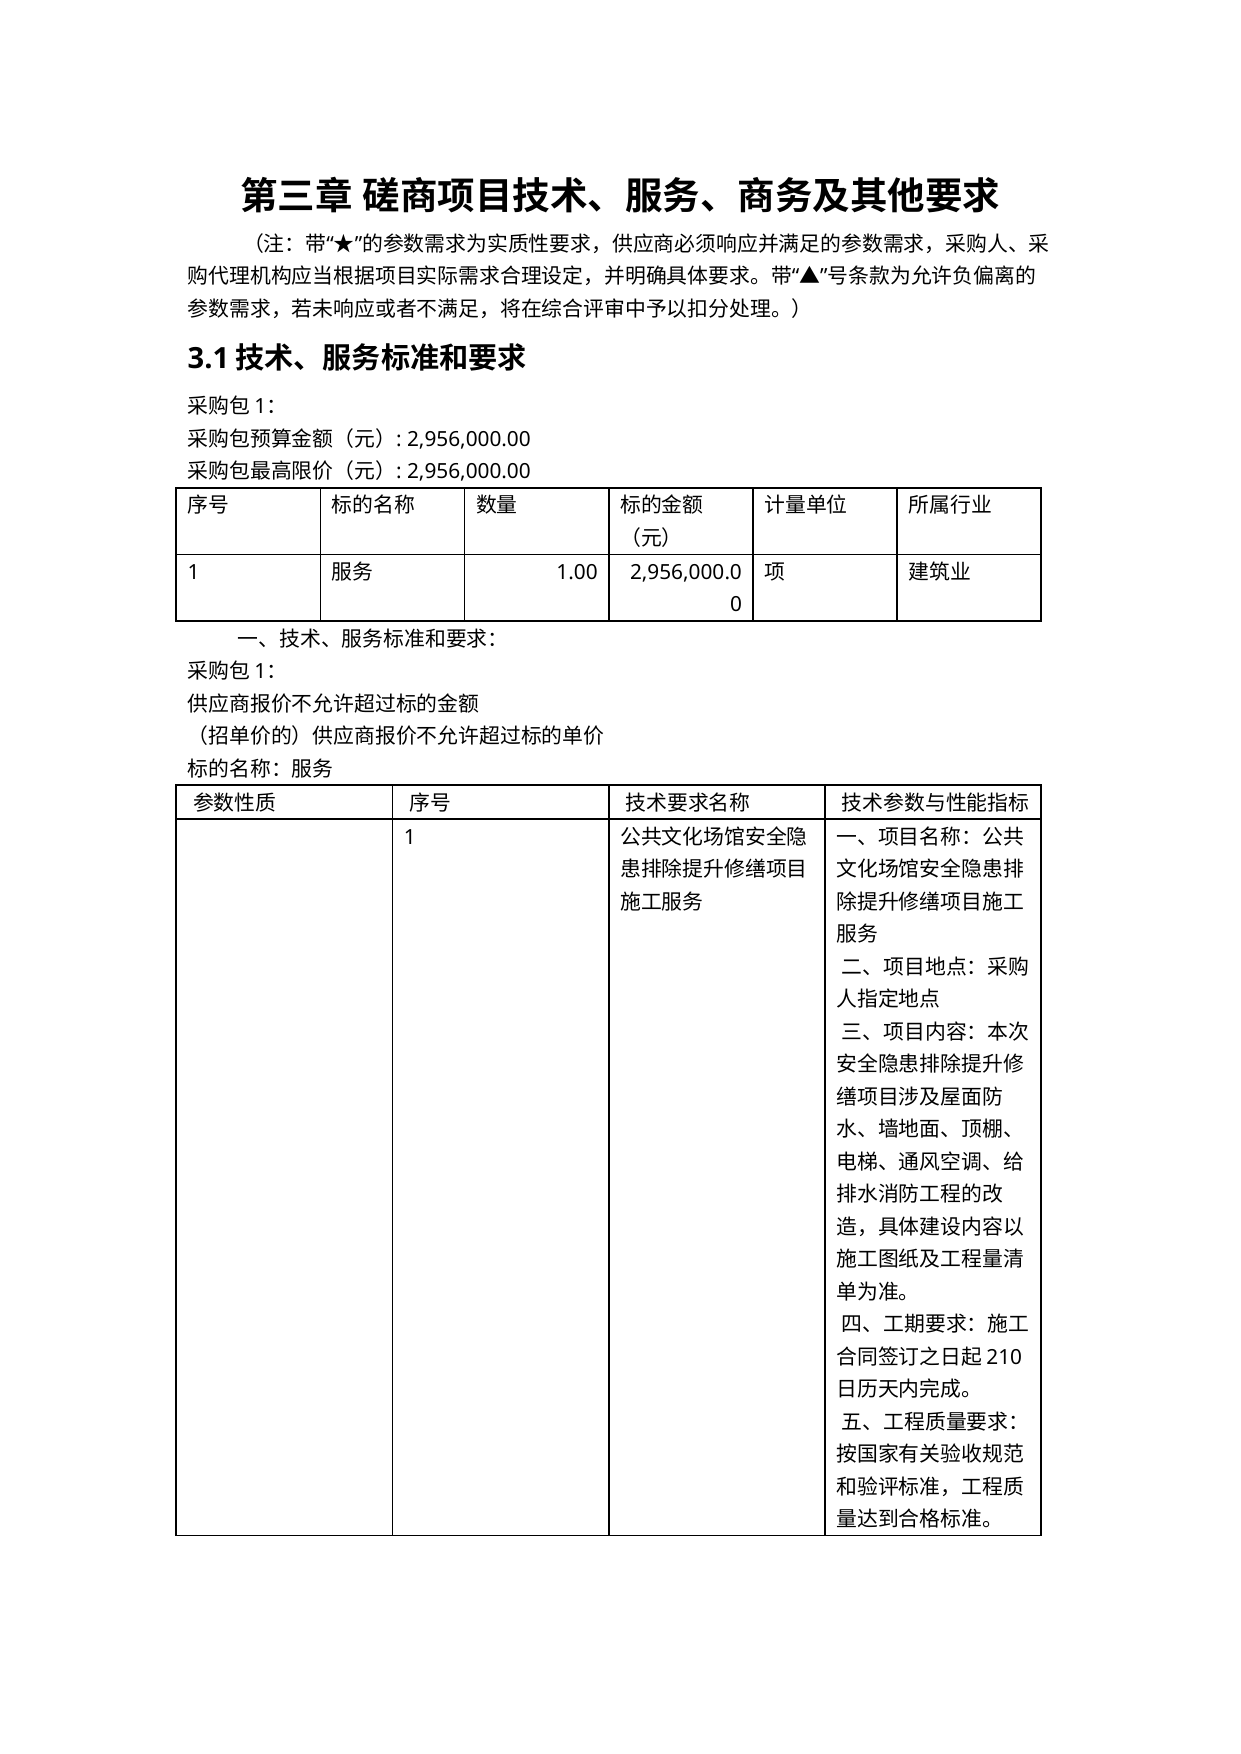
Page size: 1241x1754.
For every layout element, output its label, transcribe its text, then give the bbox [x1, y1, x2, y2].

table_cell 服务 [321, 555, 464, 620]
table_header 所属行业 [898, 489, 1040, 553]
text 3.1技术、服务标准和要求 [187, 324, 1053, 389]
table_header 技术要求名称 [610, 786, 824, 818]
table_cell 一、项目名称：公共文化场馆安全隐患排除提升修缮项目施工服务 二、项目地点：采购人指定地点 三、项目内容：本次安全隐患排除提升修缮项目涉及屋面防水、墙地面、顶棚、电梯、通风空调、给排水消防工程的改造，具体建设内容以施工图纸及工程量清单为准。 四、工期要求：施工合同签订之日起210日历天内完成。 五、工程质量要求：按国家有关验收规范和验评标准，工程质量达到合格标准。 [826, 820, 1040, 1535]
table_cell 建筑业 [898, 555, 1040, 620]
table_cell 1 [393, 820, 608, 1535]
table_cell 2,956,000.00 [610, 555, 752, 620]
table_cell 1.00 [465, 555, 608, 620]
text 采购包最高限价（元）: 2,956,000.00 [187, 454, 1053, 487]
text 采购包预算金额（元）: 2,956,000.00 [187, 422, 1053, 454]
text 采购包1： [187, 654, 1053, 687]
table_header 标的金额 （元） [610, 489, 752, 553]
table_header 序号 [177, 489, 320, 553]
table_header 参数性质 [177, 786, 392, 818]
table_cell 1 [177, 555, 320, 620]
table_header 序号 [393, 786, 608, 818]
text 供应商报价不允许超过标的金额 [187, 687, 1053, 719]
table_header 技术参数与性能指标 [826, 786, 1040, 818]
text 采购包1： [187, 389, 1053, 422]
text 标的名称：服务 [187, 752, 1053, 784]
table_cell [177, 820, 392, 1535]
table_cell 项 [754, 555, 896, 620]
table_header 标的名称 [321, 489, 464, 553]
table_header 数量 [465, 489, 608, 553]
text 一、技术、服务标准和要求： [187, 622, 1053, 654]
text 第三章 磋商项目技术、服务、商务及其他要求 [187, 162, 1053, 227]
text （招单价的）供应商报价不允许超过标的单价 [187, 719, 1053, 752]
text （注：带“★”的参数需求为实质性要求，供应商必须响应并满足的参数需求，采购人、采购代理机构应当根据项目实际需求合理设定，并明确具体要求。带“▲”号条款为允许负偏离的参数需求，若未响应或者不满足，将在综合评审中予以扣分处理。） [187, 227, 1053, 324]
table_header 计量单位 [754, 489, 896, 553]
table_cell 公共文化场馆安全隐患排除提升修缮项目施工服务 [610, 820, 824, 1535]
